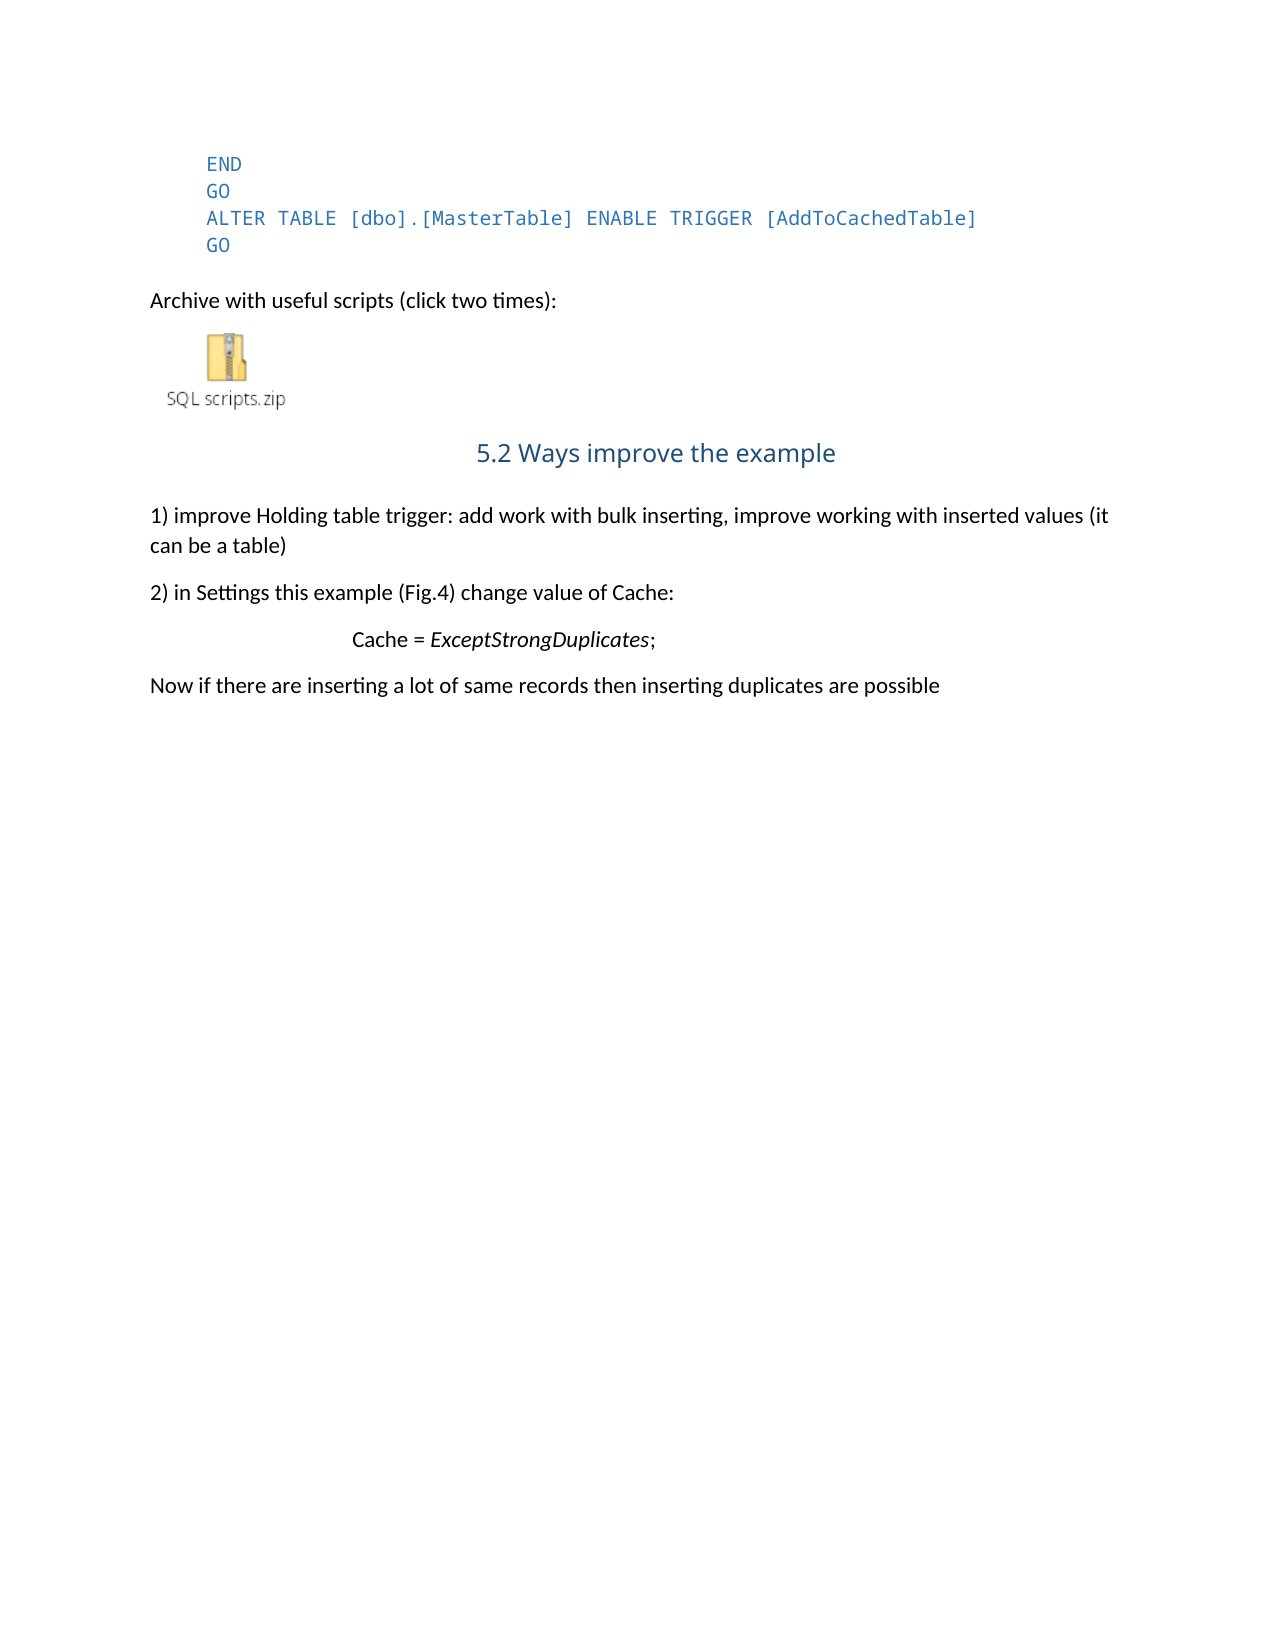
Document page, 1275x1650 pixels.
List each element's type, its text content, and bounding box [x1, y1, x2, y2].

text GO [206, 177, 1125, 204]
text Cache = ExceptStrongDuplicates; [347, 625, 1125, 653]
text ALTER TABLE [dbo].[MasterTable] ENABLE TRIGGER [AddToCachedTable] [206, 204, 1125, 231]
subtitle 5.2 Ways improve the example [187, 436, 1125, 470]
text 1) improve Holding table trigger: add work with bulk inserting, improve working with inserted values (it can be a table) [150, 501, 1125, 559]
text Now if there are inserting a lot of same records then inserting duplicates are possible [150, 672, 1125, 700]
text Archive with useful scripts (click two times): [150, 286, 1125, 314]
text 2) in Settings this example (Fig.4) change value of Cache: [150, 578, 1125, 606]
text END [206, 150, 1125, 177]
text GO [206, 231, 1125, 258]
